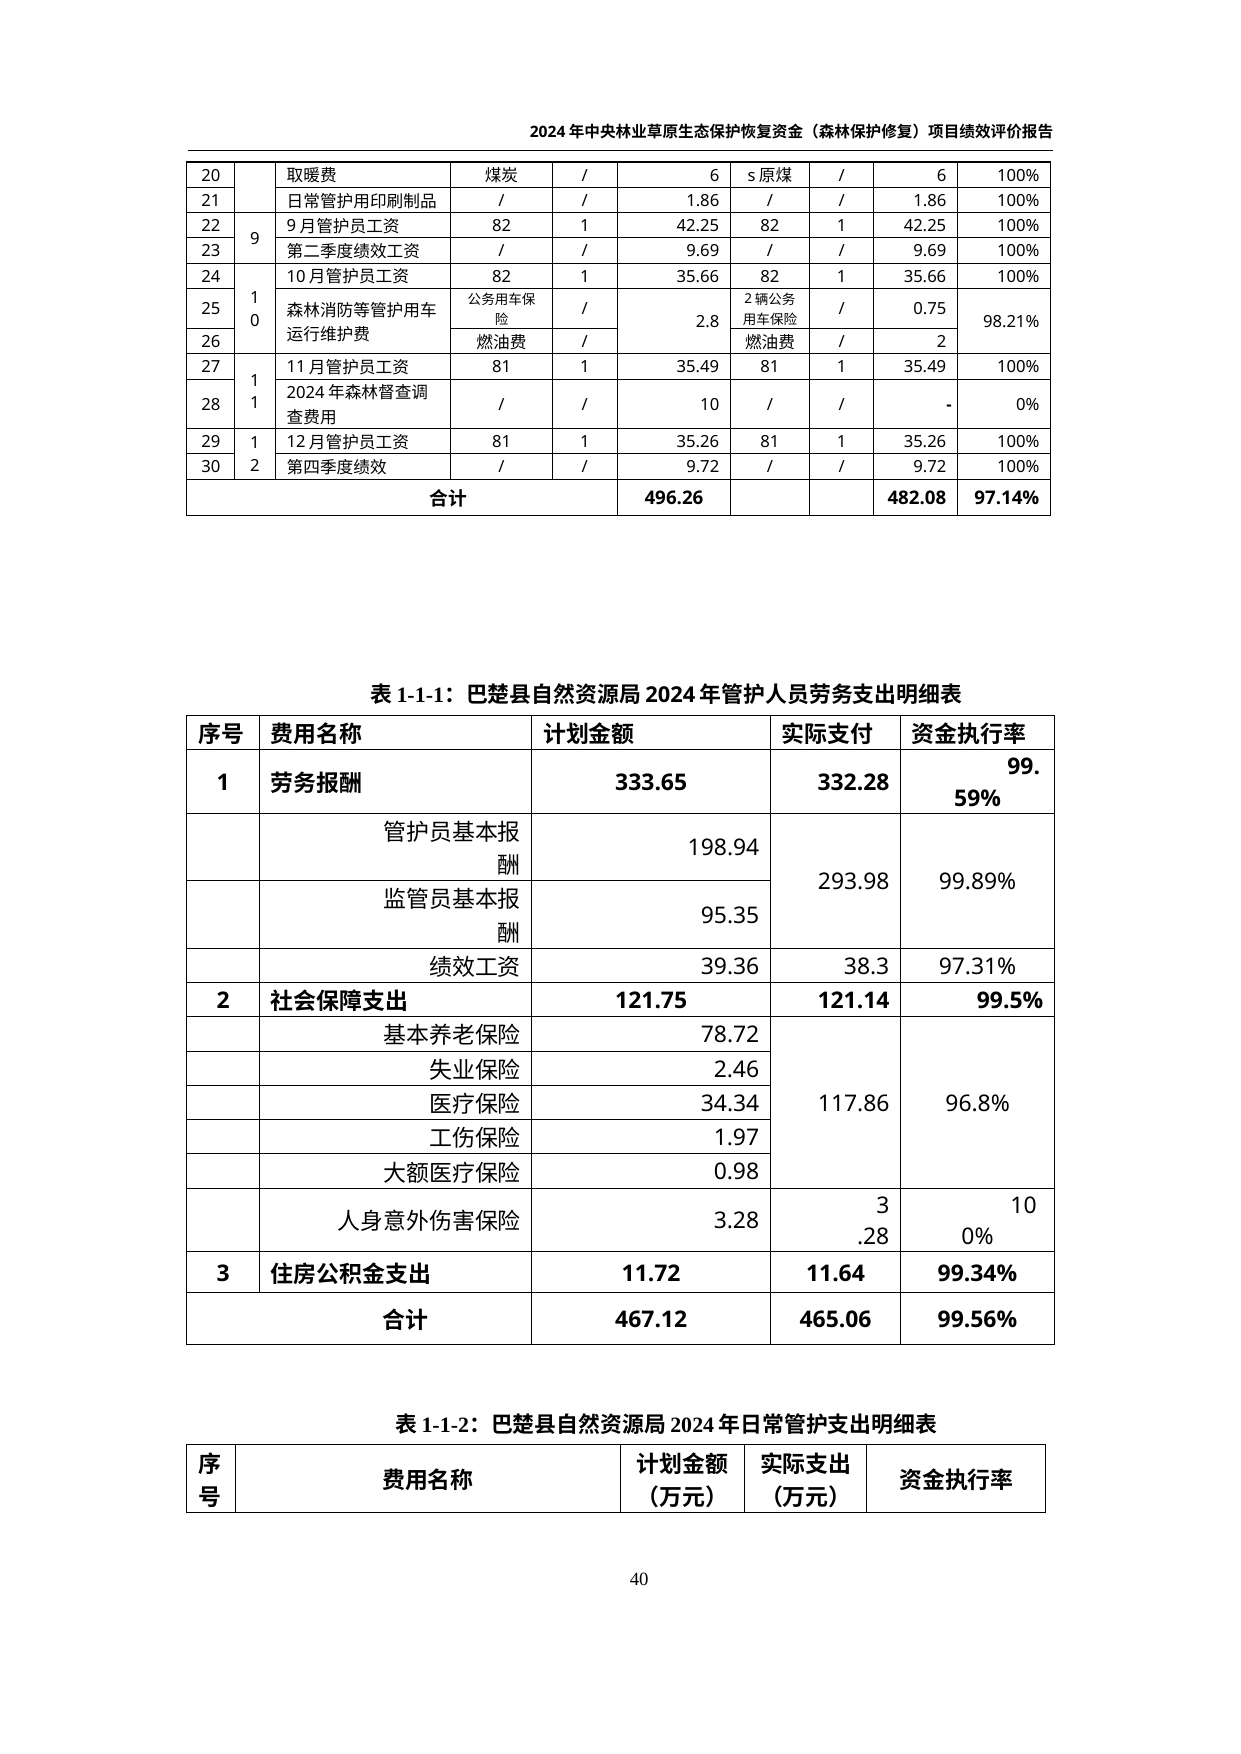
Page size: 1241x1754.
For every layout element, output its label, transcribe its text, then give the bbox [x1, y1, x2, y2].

table_cell 8 [235, 163, 275, 212]
table_cell 社会保障支出 [260, 983, 531, 1016]
table_cell 第二季度绩效工资 [276, 238, 450, 262]
table_cell 121.75 [532, 983, 770, 1016]
table_cell / [553, 289, 617, 328]
table_cell 35.26 [618, 429, 730, 453]
table_cell [187, 881, 259, 948]
table_cell 第四季度绩效 [276, 454, 450, 478]
table_cell 大额医疗保险 [260, 1154, 531, 1188]
table_cell 2 [187, 983, 259, 1016]
table_cell 劳务报酬 [260, 750, 531, 813]
table_cell 工伤保险 [260, 1120, 531, 1153]
table_cell 11月管护员工资 [276, 354, 450, 378]
table_cell 82 [731, 213, 809, 237]
table_cell 0% [958, 380, 1050, 428]
table_cell 2辆公务用车保险 [731, 289, 809, 328]
table_header 资金执行率 [901, 716, 1054, 749]
table_cell 467.12 [532, 1293, 770, 1344]
table_cell 1 [553, 354, 617, 378]
table_cell 99.34% [901, 1252, 1054, 1292]
table_cell 1 [810, 429, 873, 453]
table_cell 98.21% [958, 289, 1050, 353]
table_cell 35.26 [874, 429, 957, 453]
table_header 实际支出（万元） [745, 1445, 866, 1512]
table_header 费用名称 [236, 1445, 620, 1512]
table_cell 28 [187, 380, 234, 428]
table_cell 99.56% [901, 1293, 1054, 1344]
table_cell 1 [553, 264, 617, 288]
table_cell 1 [810, 264, 873, 288]
table_cell 监管员基本报酬 [260, 881, 531, 948]
table_cell / [810, 380, 873, 428]
table_cell 1 [810, 213, 873, 237]
table_cell 10 [235, 264, 275, 353]
table_cell / [810, 329, 873, 353]
table_cell / [731, 380, 809, 428]
table_cell / [731, 188, 809, 212]
table_header 序号 [187, 1445, 235, 1512]
table_cell 公务用车保险 [451, 289, 552, 328]
table_cell 3.28 [532, 1189, 770, 1251]
table_cell 2.8 [618, 289, 730, 353]
table_cell 82 [731, 264, 809, 288]
table_cell 23 [187, 238, 234, 262]
table_cell [187, 1120, 259, 1153]
table_cell 9.69 [874, 238, 957, 262]
table_cell 2 [874, 329, 957, 353]
table_header 序号 [187, 716, 259, 749]
table_cell / [731, 238, 809, 262]
table_cell 332.28 [771, 750, 900, 813]
table_cell / [451, 188, 552, 212]
table_cell 42.25 [618, 213, 730, 237]
table_cell 81 [731, 354, 809, 378]
table_cell 117.86 [771, 1017, 900, 1188]
table_cell 100% [958, 454, 1050, 478]
table_cell 100% [901, 1189, 1054, 1251]
table_cell 1.86 [874, 188, 957, 212]
table_cell 合计 [187, 480, 617, 515]
table_cell 25 [187, 289, 234, 328]
table_cell 26 [187, 329, 234, 353]
table_cell 3 [187, 1252, 259, 1292]
table_cell 人身意外伤害保险 [260, 1189, 531, 1251]
table_cell [810, 480, 873, 515]
table_cell 1 [553, 429, 617, 453]
table_cell 9.72 [618, 454, 730, 478]
table_cell 100% [958, 188, 1050, 212]
table_cell 81 [451, 429, 552, 453]
table_cell 35.66 [874, 264, 957, 288]
table_cell 基本养老保险 [260, 1017, 531, 1051]
table_cell 管护员基本报酬 [260, 814, 531, 880]
table_cell 100% [958, 163, 1050, 187]
table_cell 496.26 [618, 480, 730, 515]
table_cell 121.14 [771, 983, 900, 1016]
table_cell 482.08 [874, 480, 957, 515]
table_header 实际支付 [771, 716, 900, 749]
table_cell 10 [618, 380, 730, 428]
table_cell 35.49 [874, 354, 957, 378]
table_cell 100% [958, 354, 1050, 378]
table_cell / [553, 188, 617, 212]
table_cell 失业保险 [260, 1052, 531, 1085]
table_cell 医疗保险 [260, 1086, 531, 1119]
table_header 计划金额 [532, 716, 770, 749]
table_cell 燃油费 [451, 329, 552, 353]
table_cell 198.94 [532, 814, 770, 880]
table_cell 35.66 [618, 264, 730, 288]
table_cell / [553, 454, 617, 478]
table_cell 0.75 [874, 289, 957, 328]
table_cell / [553, 238, 617, 262]
table_cell 99.59% [901, 750, 1054, 813]
table_cell 0.98 [532, 1154, 770, 1188]
table_cell 11 [235, 354, 275, 428]
table_header 费用名称 [260, 716, 531, 749]
table_cell 97.14% [958, 480, 1050, 515]
table_cell [187, 1052, 259, 1085]
table_cell / [451, 380, 552, 428]
table_header 计划金额（万元） [621, 1445, 744, 1512]
table_cell 24 [187, 264, 234, 288]
table_cell 12 [235, 429, 275, 478]
table_cell 森林消防等管护用车运行维护费 [276, 289, 450, 353]
table_cell 82 [451, 264, 552, 288]
table_cell 21 [187, 188, 234, 212]
table_cell 96.8% [901, 1017, 1054, 1188]
table_cell 97.31% [901, 949, 1054, 982]
table_cell / [553, 380, 617, 428]
table_cell - [874, 380, 957, 428]
table_cell 35.49 [618, 354, 730, 378]
table_cell [187, 1017, 259, 1051]
table_cell 2.46 [532, 1052, 770, 1085]
table_cell 100% [958, 264, 1050, 288]
table_cell 1 [810, 354, 873, 378]
table_cell 11.72 [532, 1252, 770, 1292]
table_cell 6 [874, 163, 957, 187]
table_cell 29 [187, 429, 234, 453]
table_cell / [451, 238, 552, 262]
table_cell [187, 1086, 259, 1119]
table_cell 住房公积金支出 [260, 1252, 531, 1292]
table_cell 日常管护用印刷制品 [276, 188, 450, 212]
table_cell 取暖费 [276, 163, 450, 187]
table_cell / [553, 329, 617, 353]
table_cell 293.98 [771, 814, 900, 948]
table_cell 1.97 [532, 1120, 770, 1153]
table_cell 99.89% [901, 814, 1054, 948]
table_cell / [810, 163, 873, 187]
table_cell 绩效工资 [260, 949, 531, 982]
table_cell 81 [731, 429, 809, 453]
table_cell 38.3 [771, 949, 900, 982]
table_cell 合计 [187, 1293, 531, 1344]
table_cell 1 [187, 750, 259, 813]
table_cell 78.72 [532, 1017, 770, 1051]
table_cell 煤炭 [451, 163, 552, 187]
table_cell 99.5% [901, 983, 1054, 1016]
table_cell 82 [451, 213, 552, 237]
table_cell 1 [553, 213, 617, 237]
table_cell / [731, 454, 809, 478]
table_cell 30 [187, 454, 234, 478]
table_cell 20 [187, 163, 234, 187]
table_cell 3.28 [771, 1189, 900, 1251]
table_cell 22 [187, 213, 234, 237]
table_cell [187, 1154, 259, 1188]
table_cell / [451, 454, 552, 478]
table_cell 9.69 [618, 238, 730, 262]
table_cell 100% [958, 213, 1050, 237]
table_cell [731, 480, 809, 515]
table_cell 2024年森林督查调查费用 [276, 380, 450, 428]
table_header 资金执行率 [867, 1445, 1045, 1512]
table_cell / [810, 188, 873, 212]
table_cell 81 [451, 354, 552, 378]
table_cell 27 [187, 354, 234, 378]
table_cell s原煤 [731, 163, 809, 187]
table_cell 9.72 [874, 454, 957, 478]
table_cell 100% [958, 238, 1050, 262]
table_cell 100% [958, 429, 1050, 453]
table_cell 39.36 [532, 949, 770, 982]
table_cell [187, 1189, 259, 1251]
table_cell / [810, 289, 873, 328]
table_cell 465.06 [771, 1293, 900, 1344]
table_cell / [810, 238, 873, 262]
table_cell 1.86 [618, 188, 730, 212]
table_cell / [553, 163, 617, 187]
table_cell 34.34 [532, 1086, 770, 1119]
table_cell 6 [618, 163, 730, 187]
table_cell 10月管护员工资 [276, 264, 450, 288]
table_cell 燃油费 [731, 329, 809, 353]
table_cell 9 [235, 213, 275, 262]
table_cell / [810, 454, 873, 478]
table_cell [187, 814, 259, 880]
table_cell 95.35 [532, 881, 770, 948]
table_cell 12月管护员工资 [276, 429, 450, 453]
table_cell 42.25 [874, 213, 957, 237]
table_cell 9月管护员工资 [276, 213, 450, 237]
table_cell [187, 949, 259, 982]
table_cell 333.65 [532, 750, 770, 813]
text 表1-1-2：巴楚县自然资源局2024年日常管护支出明细表 [187, 1383, 1053, 1444]
subtitle 表1-1-1：巴楚县自然资源局2024年管护人员劳务支出明细表 [187, 653, 1053, 715]
table_cell 11.64 [771, 1252, 900, 1292]
